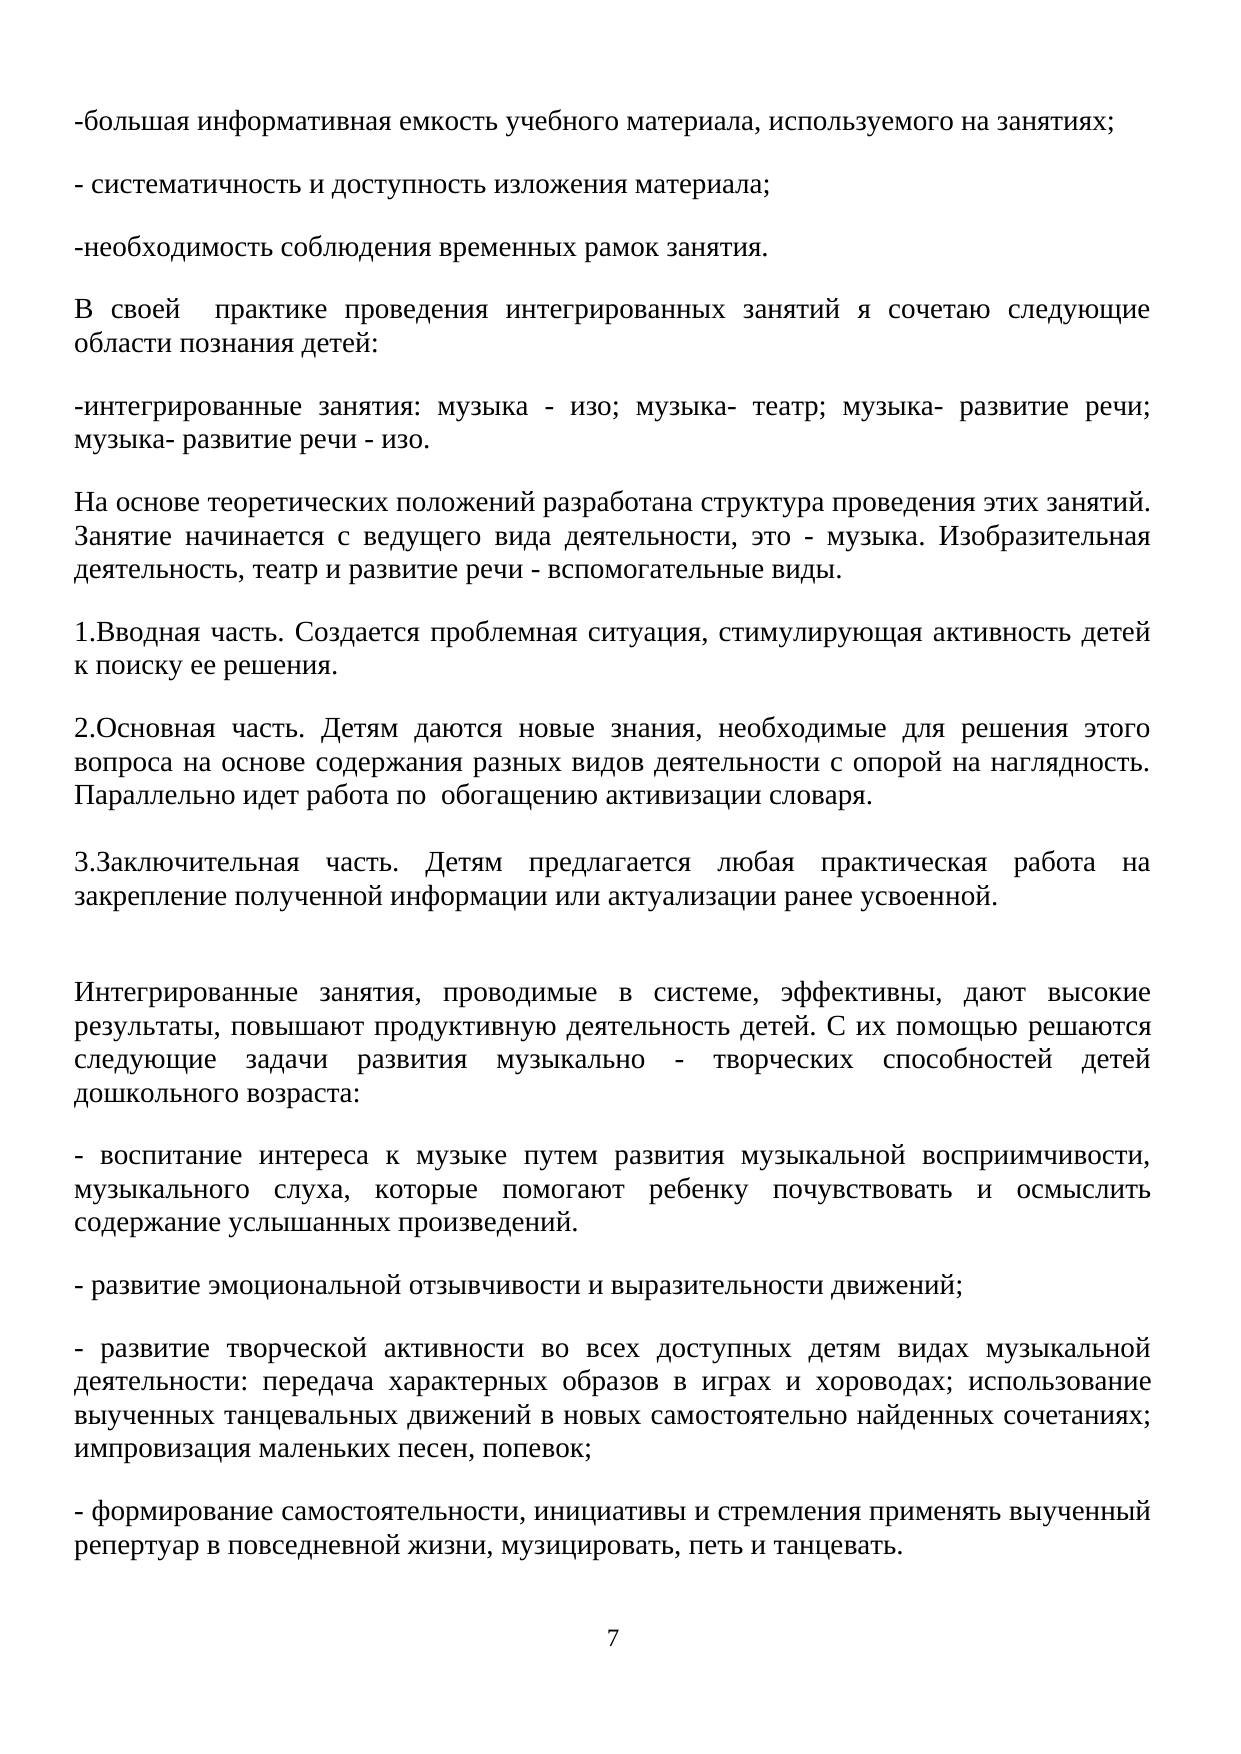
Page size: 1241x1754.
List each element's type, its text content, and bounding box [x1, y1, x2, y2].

text -интегрированные занятия: музыка - изо; музыка- театр; музыка- развитие речи; музыка- развитие речи - изо. [74, 388, 1152, 455]
text На основе теоретических положений разработана структура проведения этих занятий. Занятие начинается с ведущего вида деятельности, это - музыка. Изобразительная деятельность, театр и развитие речи - вспомогательные виды. [74, 484, 1152, 585]
text - систематичность и доступность изложения материала; [74, 166, 1152, 200]
text - формирование самостоятельности, инициативы и стремления применять выученный репертуар в повседневной жизни, музицировать, петь и танцевать. [74, 1493, 1152, 1560]
text - развитие эмоциональной отзывчивости и выразительности движений; [74, 1267, 1152, 1301]
text 1.Вводная часть. Создается проблемная ситуация, стимулирующая активность детей к поиску ее решения. [74, 614, 1152, 681]
text -большая информативная емкость учебного материала, используемого на занятиях; [74, 103, 1152, 137]
text Интегрированные занятия, проводимые в системе, эффективны, дают высокие результаты, повышают продуктивную деятельность детей. С их помощью решаются следующие задачи развития музыкально - творческих способностей детей дошкольного возраста: [74, 974, 1152, 1108]
text 2.Основная часть. Детям даются новые знания, необходимые для решения этого вопроса на основе содержания разных видов деятельности с опорой на наглядность. Параллельно идет работа по обогащению активизации словаря. [74, 710, 1152, 811]
text 3.Заключительная часть. Детям предлагается любая практическая работа на закрепление полученной информации или актуализации ранее усвоенной. [74, 844, 1152, 911]
text - развитие творческой активности во всех доступных детям видах музыкальной деятельности: передача характерных образов в играх и хороводах; использование выученных танцевальных движений в новых самостоятельно найденных сочетаниях; импровизация маленьких песен, попевок; [74, 1330, 1152, 1464]
text -необходимость соблюдения временных рамок занятия. [74, 229, 1152, 262]
text В своей практике проведения интегрированных занятий я сочетаю следующие области познания детей: [74, 292, 1152, 359]
text - воспитание интереса к музыке путем развития музыкальной восприимчивости, музыкального слуха, которые помогают ребенку почувствовать и осмыслить содержание услышанных произведений. [74, 1137, 1152, 1238]
